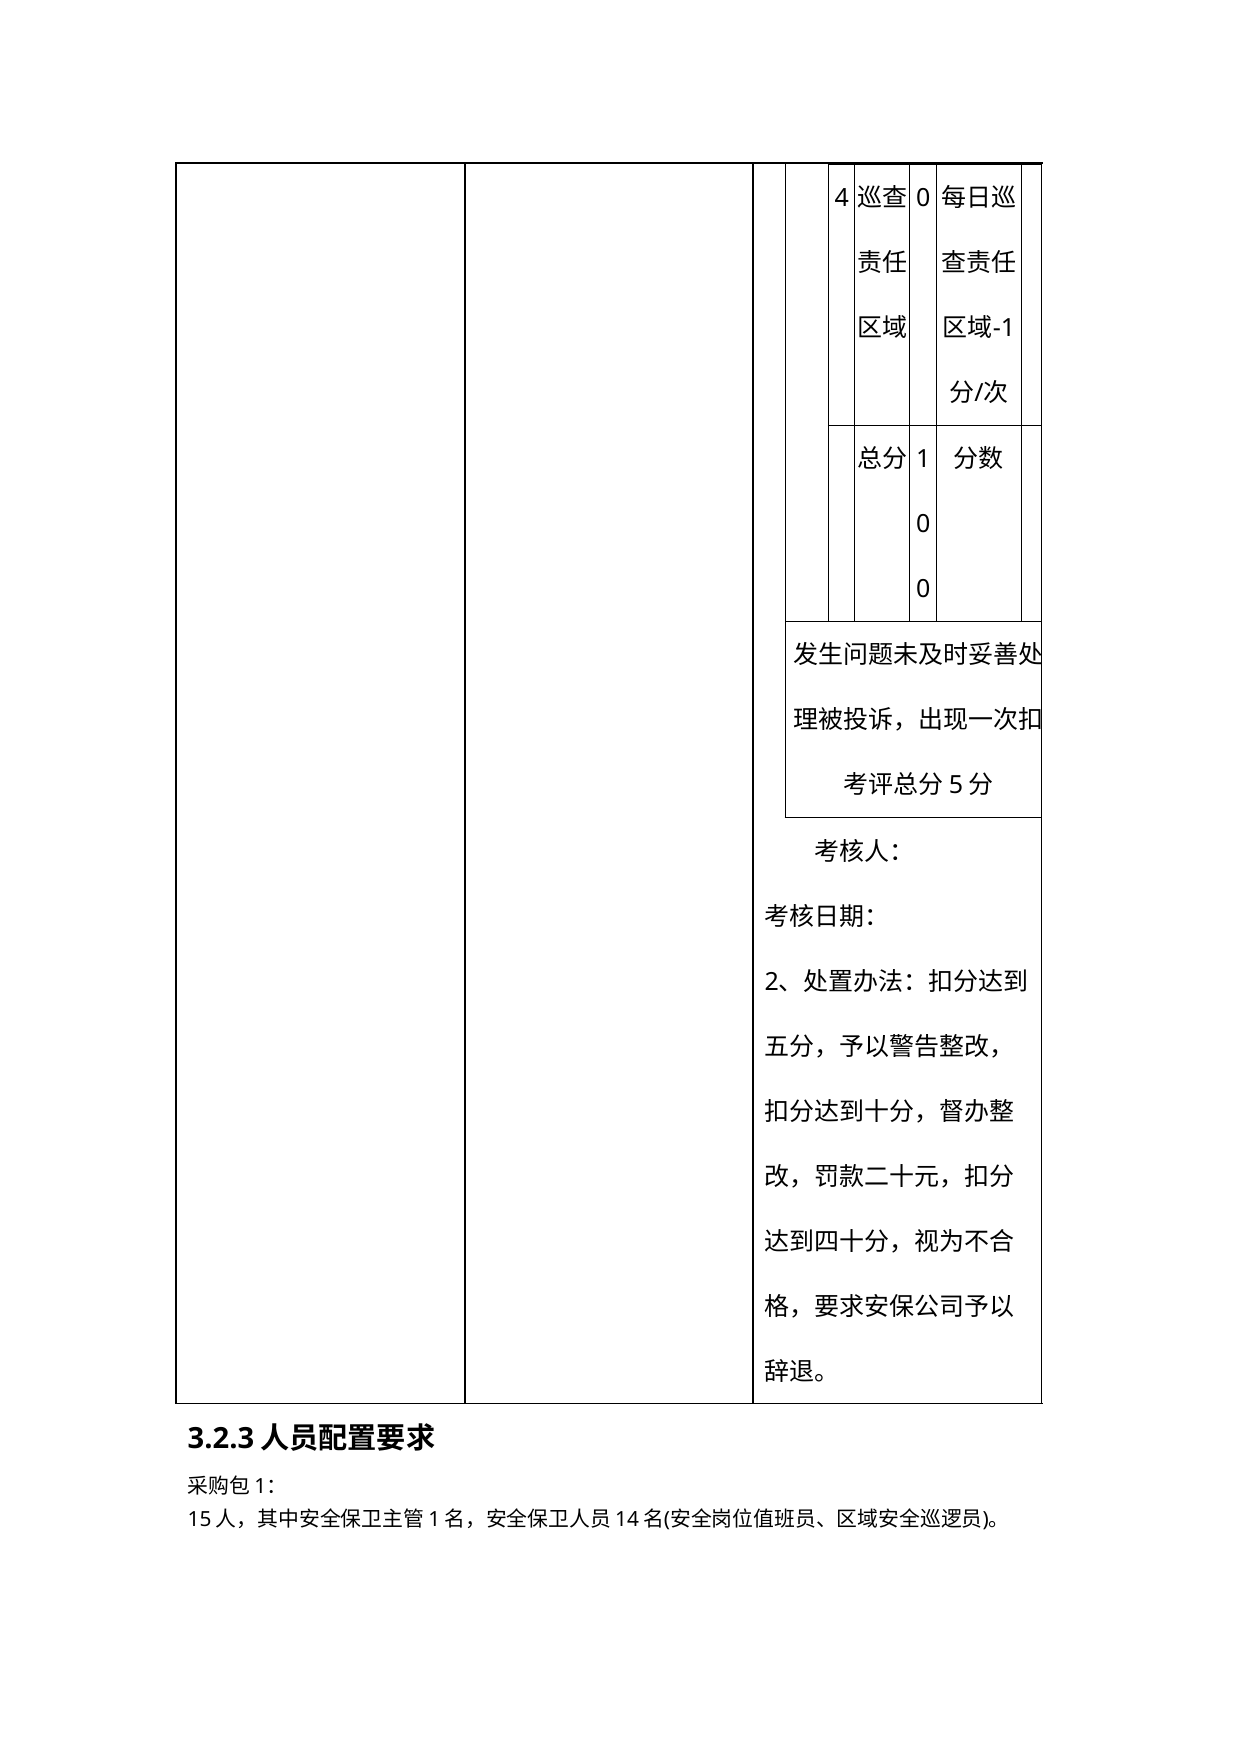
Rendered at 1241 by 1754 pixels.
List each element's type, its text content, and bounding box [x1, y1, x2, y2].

text 3.2.3人员配置要求 [187, 1404, 1053, 1469]
table_cell 1 [177, 164, 464, 1403]
text 15人，其中安全保卫主管1名，安全保卫人员14名(安全岗位值班员、区域安全巡逻员)。 [187, 1502, 1053, 1534]
text 采购包1： [187, 1469, 1053, 1502]
table_cell [466, 164, 752, 1403]
